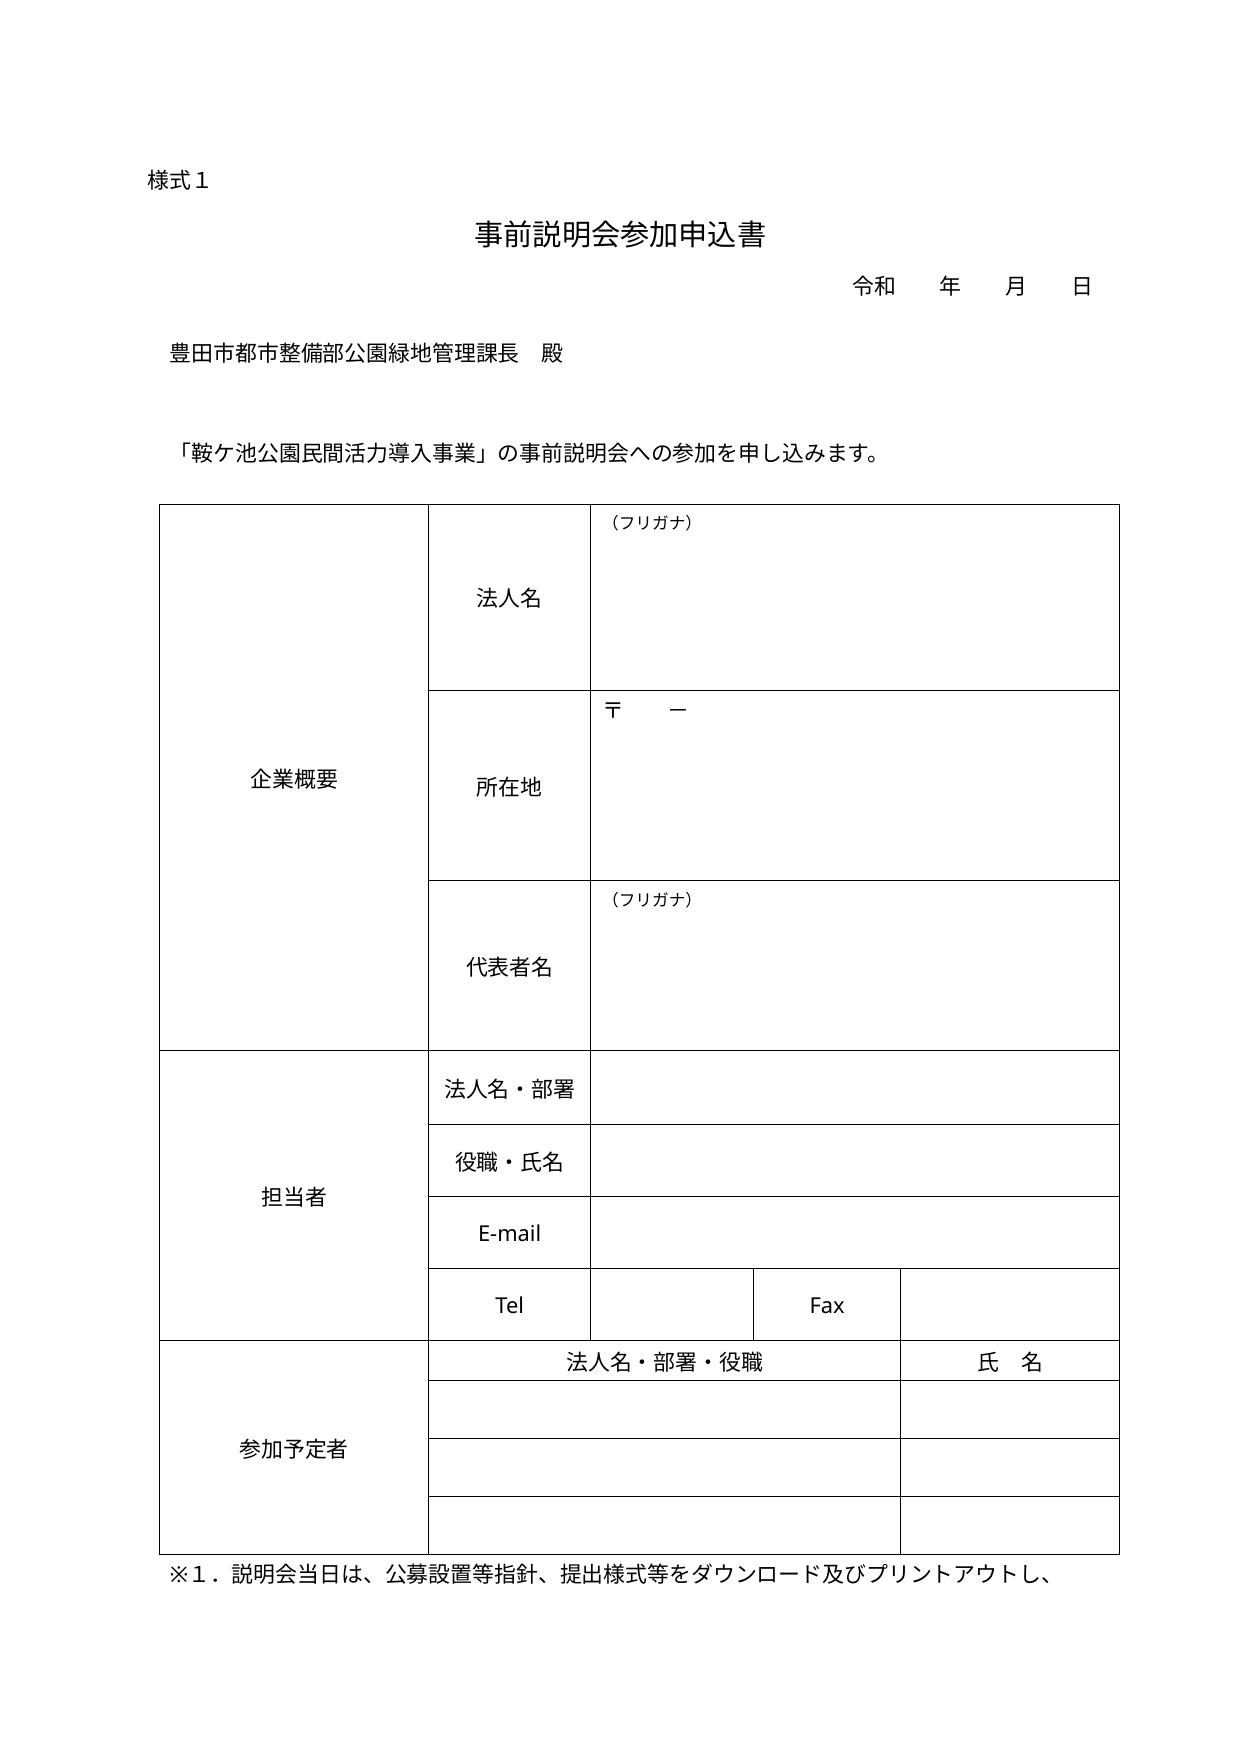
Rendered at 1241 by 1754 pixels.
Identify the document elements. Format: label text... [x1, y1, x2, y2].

table_cell [591, 1051, 1119, 1124]
table_cell [591, 1269, 753, 1340]
table_cell [901, 1497, 1119, 1554]
table_cell Tel [429, 1269, 590, 1340]
table_cell 参加予定者 [160, 1341, 428, 1554]
text 豊田市都市整備部公園緑地管理課長 殿 [148, 335, 1092, 368]
table_header 法人名 [429, 505, 590, 690]
text 令和 年 月 日 [148, 268, 1092, 301]
table_header （フリガナ） [591, 505, 1119, 690]
table_cell Fax [754, 1269, 900, 1340]
text 「鞍ケ池公園民間活力導入事業」の事前説明会への参加を申し込みます。 [148, 435, 1092, 468]
table_cell 氏 名 [901, 1341, 1119, 1380]
text ※１．説明会当日は、公募設置等指針、提出様式等をダウンロード及びプリントアウトし、 [148, 1555, 1092, 1591]
table_cell 所在地 [429, 691, 590, 880]
table_cell （フリガナ） [591, 881, 1119, 1050]
table_cell 法人名・部署・役職 [429, 1341, 900, 1380]
text 様式１ [148, 161, 1092, 197]
table_cell [429, 1497, 900, 1554]
table_cell E-mail [429, 1197, 590, 1268]
table_cell [901, 1381, 1119, 1438]
table_cell [429, 1439, 900, 1496]
table_cell [901, 1269, 1119, 1340]
table_cell [901, 1439, 1119, 1496]
text 事前説明会参加申込書 [148, 197, 1092, 268]
table_header 企業概要 [160, 505, 428, 1050]
table_cell [429, 1381, 900, 1438]
table_cell [591, 1197, 1119, 1268]
table_cell 法人名・部署 [429, 1051, 590, 1124]
table_cell 役職・氏名 [429, 1125, 590, 1196]
table_cell [591, 1125, 1119, 1196]
table_cell 代表者名 [429, 881, 590, 1050]
table_cell 〒 － [591, 691, 1119, 880]
table_cell 担当者 [160, 1051, 428, 1340]
